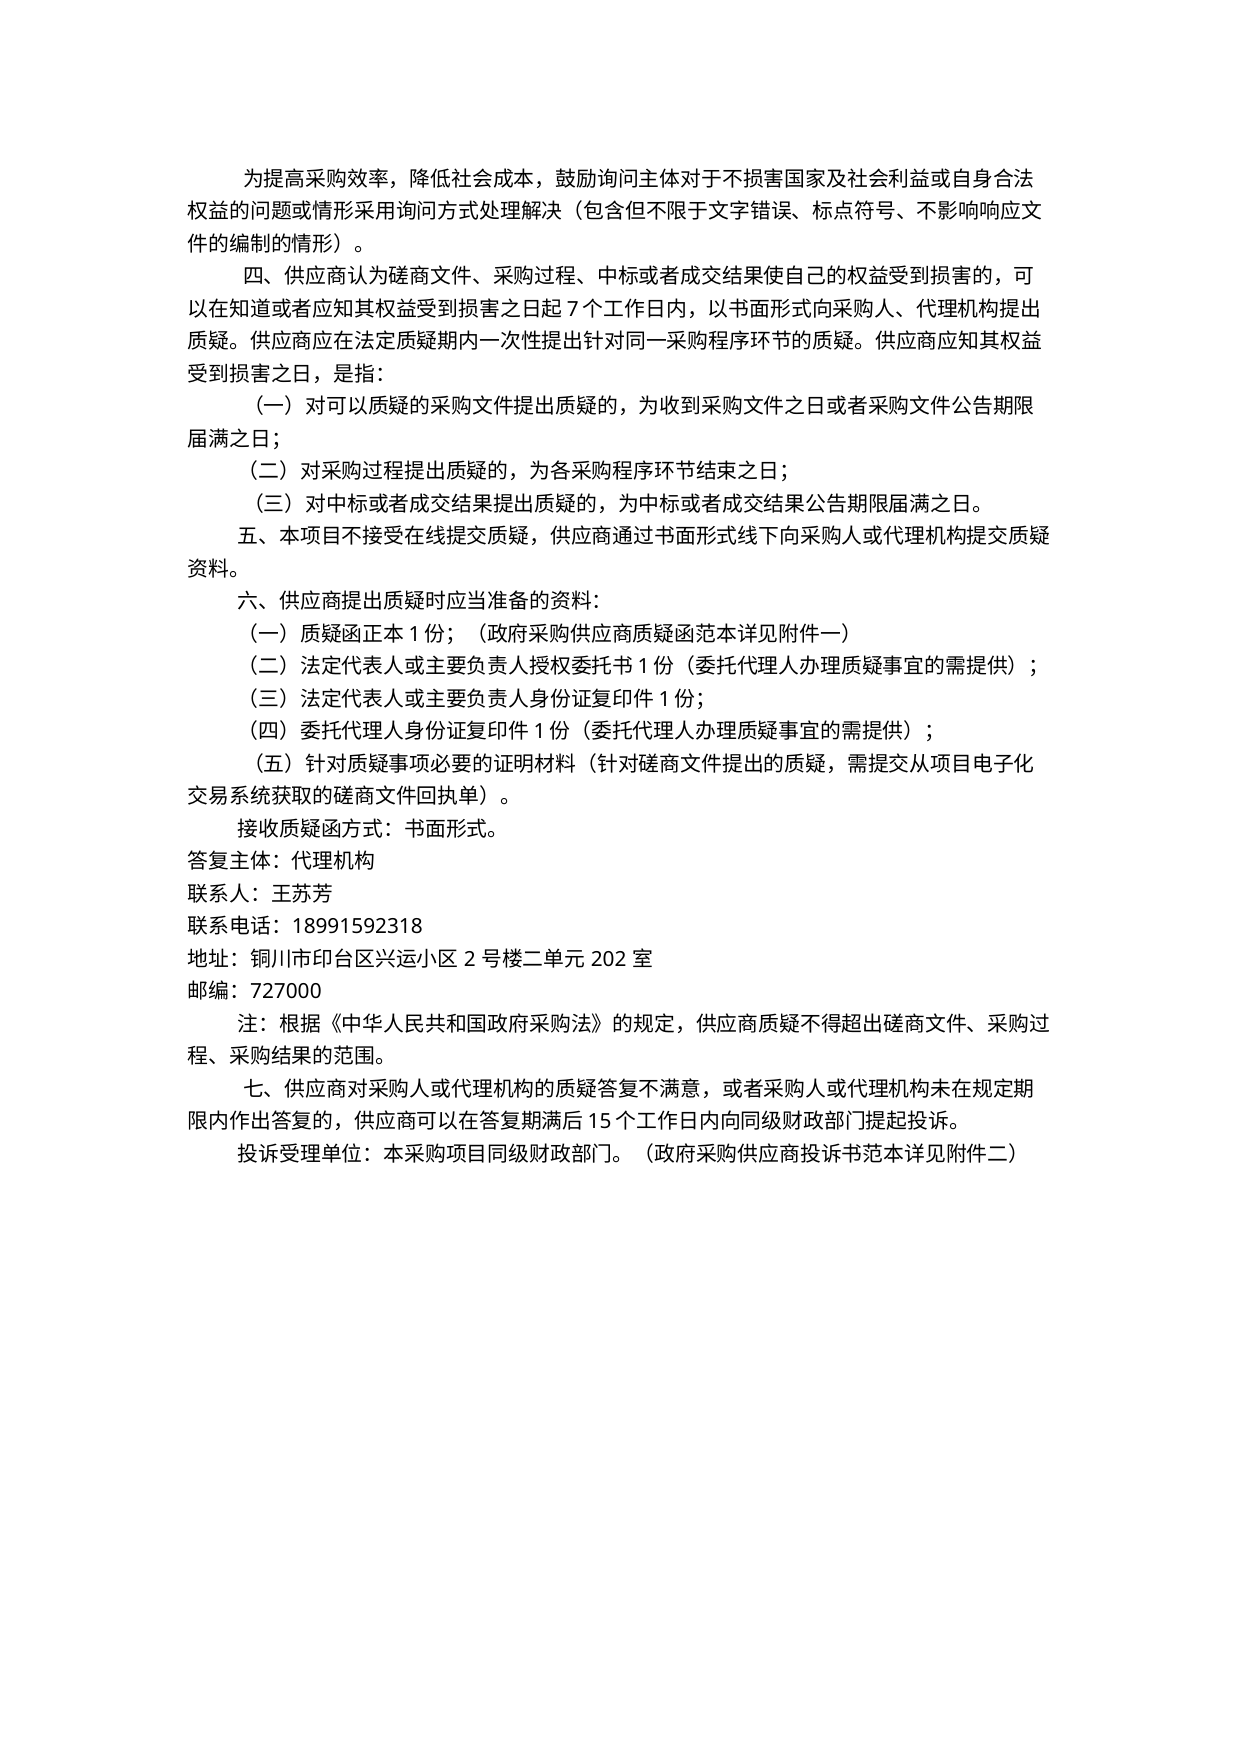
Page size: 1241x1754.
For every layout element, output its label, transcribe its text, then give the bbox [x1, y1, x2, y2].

text （三）对中标或者成交结果提出质疑的，为中标或者成交结果公告期限届满之日。 [187, 487, 1053, 519]
text （一）对可以质疑的采购文件提出质疑的，为收到采购文件之日或者采购文件公告期限届满之日； [187, 389, 1053, 454]
text （三）法定代表人或主要负责人身份证复印件1份； [187, 682, 1053, 714]
text 答复主体：代理机构 [187, 844, 1053, 877]
text （二）对采购过程提出质疑的，为各采购程序环节结束之日； [187, 454, 1053, 487]
text （一）质疑函正本1份；（政府采购供应商质疑函范本详见附件一） [187, 617, 1053, 649]
text 接收质疑函方式：书面形式。 [187, 812, 1053, 844]
text （二）法定代表人或主要负责人授权委托书1份（委托代理人办理质疑事宜的需提供）； [187, 649, 1053, 682]
text 投诉受理单位：本采购项目同级财政部门。（政府采购供应商投诉书范本详见附件二） [187, 1137, 1053, 1169]
text （四）委托代理人身份证复印件1份（委托代理人办理质疑事宜的需提供）； [187, 714, 1053, 747]
text 联系电话：18991592318 [187, 909, 1053, 942]
text 地址：铜川市印台区兴运小区 2 号楼二单元 202 室 [187, 942, 1053, 974]
text 五、本项目不接受在线提交质疑，供应商通过书面形式线下向采购人或代理机构提交质疑资料。 [187, 519, 1053, 584]
text （五）针对质疑事项必要的证明材料（针对磋商文件提出的质疑，需提交从项目电子化交易系统获取的磋商文件回执单）。 [187, 747, 1053, 812]
text 联系人：王苏芳 [187, 877, 1053, 909]
text 六、供应商提出质疑时应当准备的资料： [187, 584, 1053, 617]
text 注：根据《中华人民共和国政府采购法》的规定，供应商质疑不得超出磋商文件、采购过程、采购结果的范围。 [187, 1007, 1053, 1072]
text 四、供应商认为磋商文件、采购过程、中标或者成交结果使自己的权益受到损害的，可以在知道或者应知其权益受到损害之日起7个工作日内，以书面形式向采购人、代理机构提出质疑。供应商应在法定质疑期内一次性提出针对同一采购程序环节的质疑。供应商应知其权益受到损害之日，是指： [187, 259, 1053, 389]
text 七、供应商对采购人或代理机构的质疑答复不满意，或者采购人或代理机构未在规定期限内作出答复的，供应商可以在答复期满后15个工作日内向同级财政部门提起投诉。 [187, 1072, 1053, 1137]
text 邮编：727000 [187, 974, 1053, 1007]
text 为提高采购效率，降低社会成本，鼓励询问主体对于不损害国家及社会利益或自身合法权益的问题或情形采用询问方式处理解决（包含但不限于文字错误、标点符号、不影响响应文件的编制的情形）。 [187, 162, 1053, 259]
